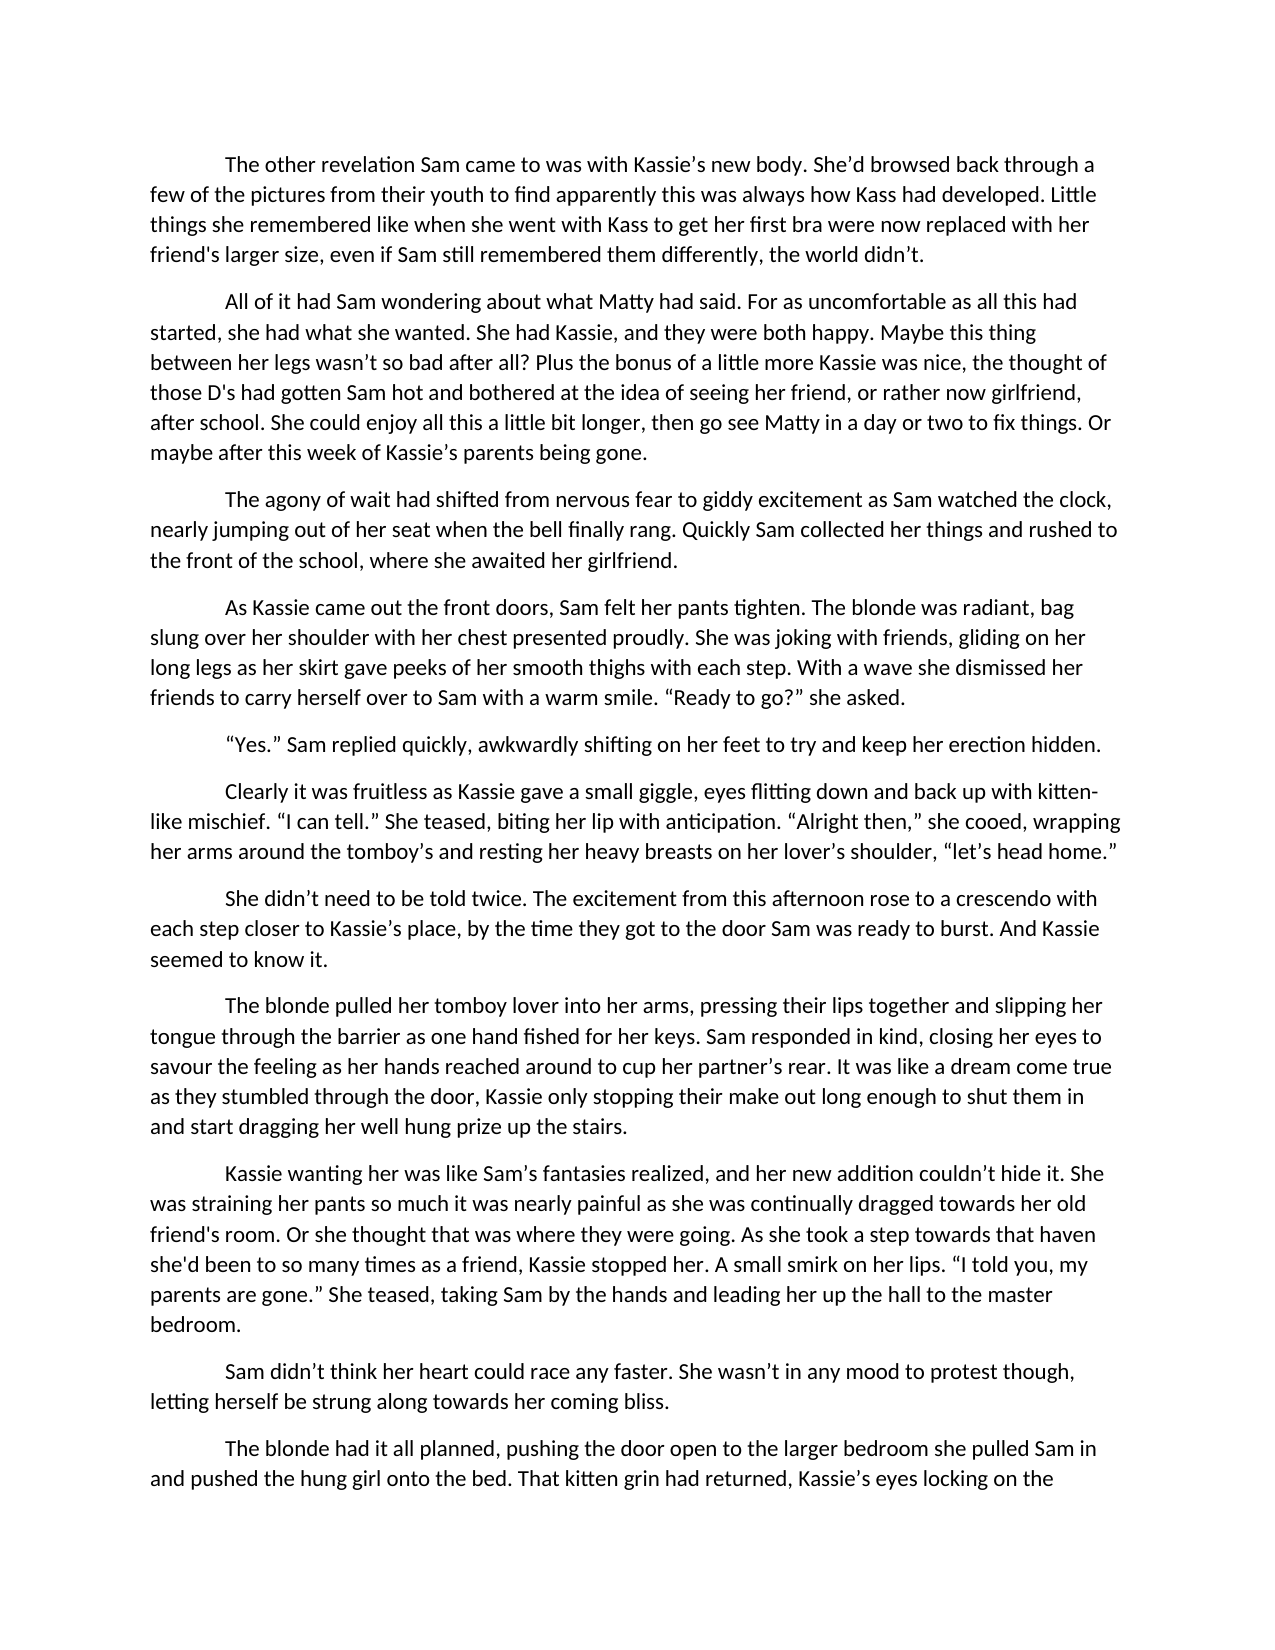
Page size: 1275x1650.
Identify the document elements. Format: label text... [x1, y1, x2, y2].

text Clearly it was fruitless as Kassie gave a small giggle, eyes flitting down and back up with kitten-like mischief. “I can tell.” She teased, biting her lip with anticipation. “Alright then,” she cooed, wrapping her arms around the tomboy’s and resting her heavy breasts on her lover’s shoulder, “let’s head home.” [150, 777, 1125, 866]
text As Kassie came out the front doors, Sam felt her pants tighten. The blonde was radiant, bag slung over her shoulder with her chest presented proudly. She was joking with friends, gliding on her long legs as her skirt gave peeks of her smooth thighs with each step. With a wave she dismissed her friends to carry herself over to Sam with a warm smile. “Ready to go?” she asked. [150, 593, 1125, 711]
text “Yes.” Sam replied quickly, awkwardly shifting on her feet to try and keep her erection hidden. [150, 730, 1125, 758]
text All of it had Sam wondering about what Matty had said. For as uncomfortable as all this had started, she had what she wanted. She had Kassie, and they were both happy. Maybe this thing between her legs wasn’t so bad after all? Plus the bonus of a little more Kassie was nice, the thought of those D's had gotten Sam hot and bothered at the idea of seeing her friend, or rather now girlfriend, after school. She could enjoy all this a little bit longer, then go see Matty in a day or two to fix things. Or maybe after this week of Kassie’s parents being gone. [150, 287, 1125, 467]
text The blonde pulled her tomboy lover into her arms, pressing their lips together and slipping her tongue through the barrier as one hand fished for her keys. Sam responded in kind, closing her eyes to savour the feeling as her hands reached around to cup her partner’s rear. It was like a dream come true as they stumbled through the door, Kassie only stopping their make out long enough to shut them in and start dragging her well hung prize up the stairs. [150, 992, 1125, 1141]
text She didn’t need to be told twice. The excitement from this afternoon rose to a crescendo with each step closer to Kassie’s place, by the time they got to the door Sam was ready to burst. And Kassie seemed to know it. [150, 884, 1125, 973]
text Sam didn’t think her heart could race any faster. She wasn’t in any mood to protest though, letting herself be strung along towards her coming bliss. [150, 1357, 1125, 1416]
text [150, 1434, 1125, 1493]
text The other revelation Sam came to was with Kassie’s new body. She’d browsed back through a few of the pictures from their youth to find apparently this was always how Kass had developed. Little things she remembered like when she went with Kass to get her first bra were now replaced with her friend's larger size, even if Sam still remembered them differently, the world didn’t. [150, 150, 1125, 269]
text Kassie wanting her was like Sam’s fantasies realized, and her new addition couldn’t hide it. She was straining her pants so much it was nearly painful as she was continually dragged towards her old friend's room. Or she thought that was where they were going. As she took a step towards that haven she'd been to so many times as a friend, Kassie stopped her. A small smirk on her lips. “I told you, my parents are gone.” She teased, taking Sam by the hands and leading her up the hall to the master bedroom. [150, 1159, 1125, 1338]
text The agony of wait had shifted from nervous fear to giddy excitement as Sam watched the clock, nearly jumping out of her seat when the bell finally rang. Quickly Sam collected her things and rushed to the front of the school, where she awaited her girlfriend. [150, 485, 1125, 574]
